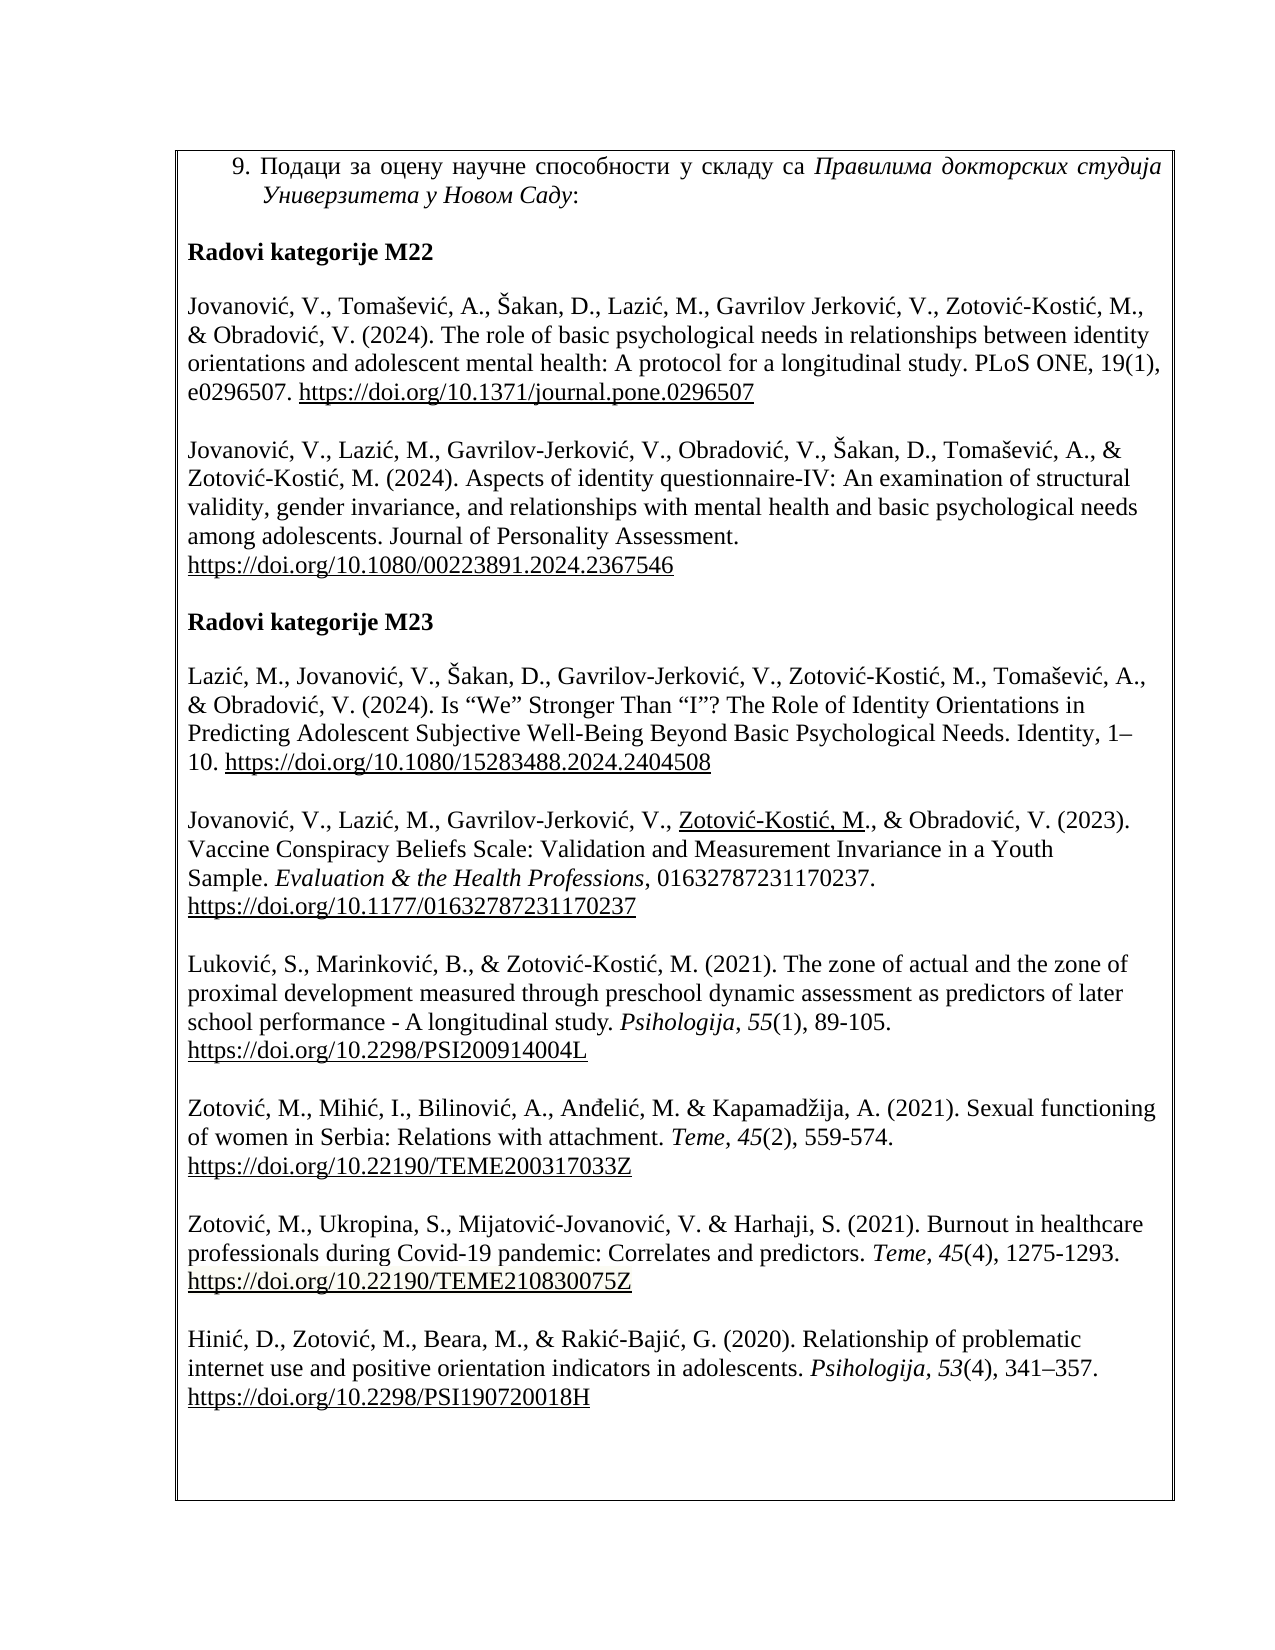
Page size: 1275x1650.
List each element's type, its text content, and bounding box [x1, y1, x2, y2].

table_cell 9. Подаци за оцену научне способности у складу са Правилима докторских студија Универзитета у Новом Саду: Radovi kategorije M22 Jovanović, V., Tomašević, A., Šakan, D., Lazić, M., Gavrilov Jerković, V., Zotović-Kostić, M., & Obradović, V. (2024). The role of basic psychological needs in relationships between identity orientations and adolescent mental health: A protocol for a longitudinal study. PLoS ONE, 19(1), e0296507. https://doi.org/10.1371/journal.pone.0296507 Jovanović, V., Lazić, M., Gavrilov-Jerković, V., Obradović, V., Šakan, D., Tomašević, A., & Zotović-Kostić, M. (2024). Aspects of identity questionnaire-IV: An examination of structural validity, gender invariance, and relationships with mental health and basic psychological needs among adolescents. Journal of Personality Assessment. https://doi.org/10.1080/00223891.2024.2367546 Radovi kategorije M23 Lazić, M., Jovanović, V., Šakan, D., Gavrilov-Jerković, V., Zotović-Kostić, M., Tomašević, A., & Obradović, V. (2024). Is “We” Stronger Than “I”? The Role of Identity Orientations in Predicting Adolescent Subjective Well-Being Beyond Basic Psychological Needs. Identity, 1–10. https://doi.org/10.1080/15283488.2024.2404508 Jovanović, V., Lazić, M., Gavrilov-Jerković, V., Zotović-Kostić, M., & Obradović, V. (2023). Vaccine Conspiracy Beliefs Scale: Validation and Measurement Invariance in a Youth Sample. Evaluation & the Health Professions, 01632787231170237. https://doi.org/10.1177/01632787231170237 Luković, S., Marinković, B., & Zotović-Kostić, M. (2021). The zone of actual and the zone of proximal development measured through preschool dynamic assessment as predictors of later school performance - A longitudinal study. Psihologija, 55(1), 89-105. https://doi.org/10.2298/PSI200914004L Zotović, M., Mihić, I., Bilinović, A., Anđelić, M. & Kapamadžija, A. (2021). Sexual functioning of women in Serbia: Relations with attachment. Teme, 45(2), 559-574. https://doi.org/10.22190/TEME200317033Z Zotović, M., Ukropina, S., Mijatović-Jovanović, V. & Harhaji, S. (2021). Burnout in healthcare professionals during Covid-19 pandemic: Correlates and predictors. Teme, 45(4), 1275-1293. https://doi.org/10.22190/TEME210830075Z Hinić, D., Zotović, M., Beara, M., & Rakić-Bajić, G. (2020). Relationship of problematic internet use and positive orientation indicators in adolescents. Psihologija, 53(4), 341–357. https://doi.org/10.2298/PSI190720018H [178, 151, 1172, 1500]
